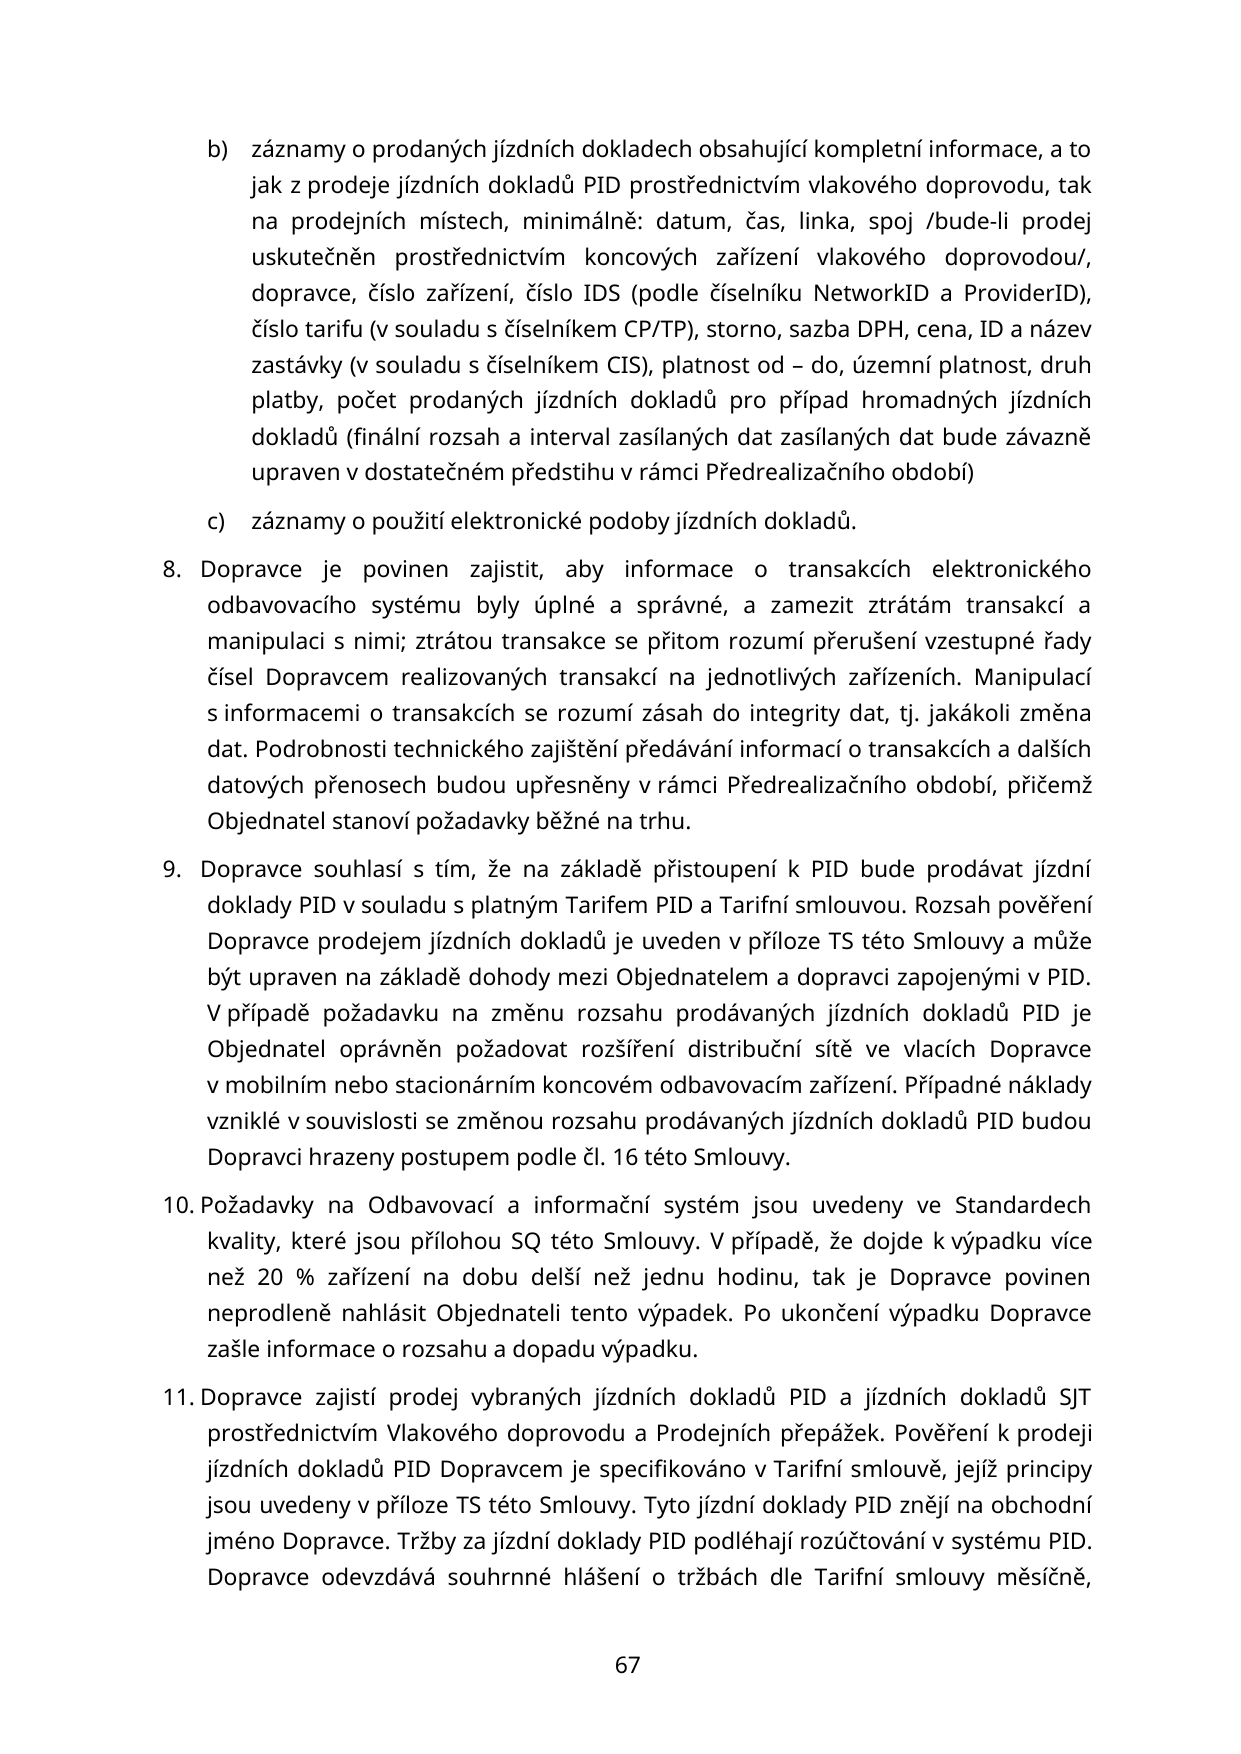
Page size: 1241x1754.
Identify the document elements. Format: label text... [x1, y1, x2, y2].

list Dopravce je povinen zajistit, aby informace o transakcích elektronického odbavovacího systému byly úplné a správné, a zamezit ztrátám transakcí a manipulaci s nimi; ztrátou transakce se přitom rozumí přerušení vzestupné řady čísel Dopravcem realizovaných transakcí na jednotlivých zařízeních. Manipulací s informacemi o transakcích se rozumí zásah do integrity dat, tj. jakákoli změna dat. Podrobnosti technického zajištění předávání informací o transakcích a dalších datových přenosech budou upřesněny v rámci Předrealizačního období, přičemž Objednatel stanoví požadavky běžné na trhu. [162, 553, 1093, 836]
list záznamy o prodaných jízdních dokladech obsahující kompletní informace, a to jak z prodeje jízdních dokladů PID prostřednictvím vlakového doprovodu, tak na prodejních místech, minimálně: datum, čas, linka, spoj /bude-li prodej uskutečněn prostřednictvím koncových zařízení vlakového doprovodou/, dopravce, číslo zařízení, číslo IDS (podle číselníku NetworkID a ProviderID), číslo tarifu (v souladu s číselníkem CP/TP), storno, sazba DPH, cena, ID a název zastávky (v souladu s číselníkem CIS), platnost od – do, územní platnost, druh platby, počet prodaných jízdních dokladů pro případ hromadných jízdních dokladů (finální rozsah a interval zasílaných dat zasílaných dat bude závazně upraven v dostatečném předstihu v rámci Předrealizačního období) [207, 133, 1093, 488]
list záznamy o použití elektronické podoby jízdních dokladů. [207, 505, 1093, 536]
list Dopravce souhlasí s tím, že na základě přistoupení k PID bude prodávat jízdní doklady PID v souladu s platným Tarifem PID a Tarifní smlouvou. Rozsah pověření Dopravce prodejem jízdních dokladů je uveden v příloze TS této Smlouvy a může být upraven na základě dohody mezi Objednatelem a dopravci zapojenými v PID. V případě požadavku na změnu rozsahu prodávaných jízdních dokladů PID je Objednatel oprávněn požadovat rozšíření distribuční sítě ve vlacích Dopravce v mobilním nebo stacionárním koncovém odbavovacím zařízení. Případné náklady vzniklé v souvislosti se změnou rozsahu prodávaných jízdních dokladů PID budou Dopravci hrazeny postupem podle čl. 16 této Smlouvy. [162, 853, 1093, 1172]
list Požadavky na Odbavovací a informační systém jsou uvedeny ve Standardech kvality, které jsou přílohou SQ této Smlouvy. V případě, že dojde k výpadku více než 20 % zařízení na dobu delší než jednu hodinu, tak je Dopravce povinen neprodleně nahlásit Objednateli tento výpadek. Po ukončení výpadku Dopravce zašle informace o rozsahu a dopadu výpadku. [162, 1189, 1093, 1364]
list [162, 1381, 1093, 1592]
